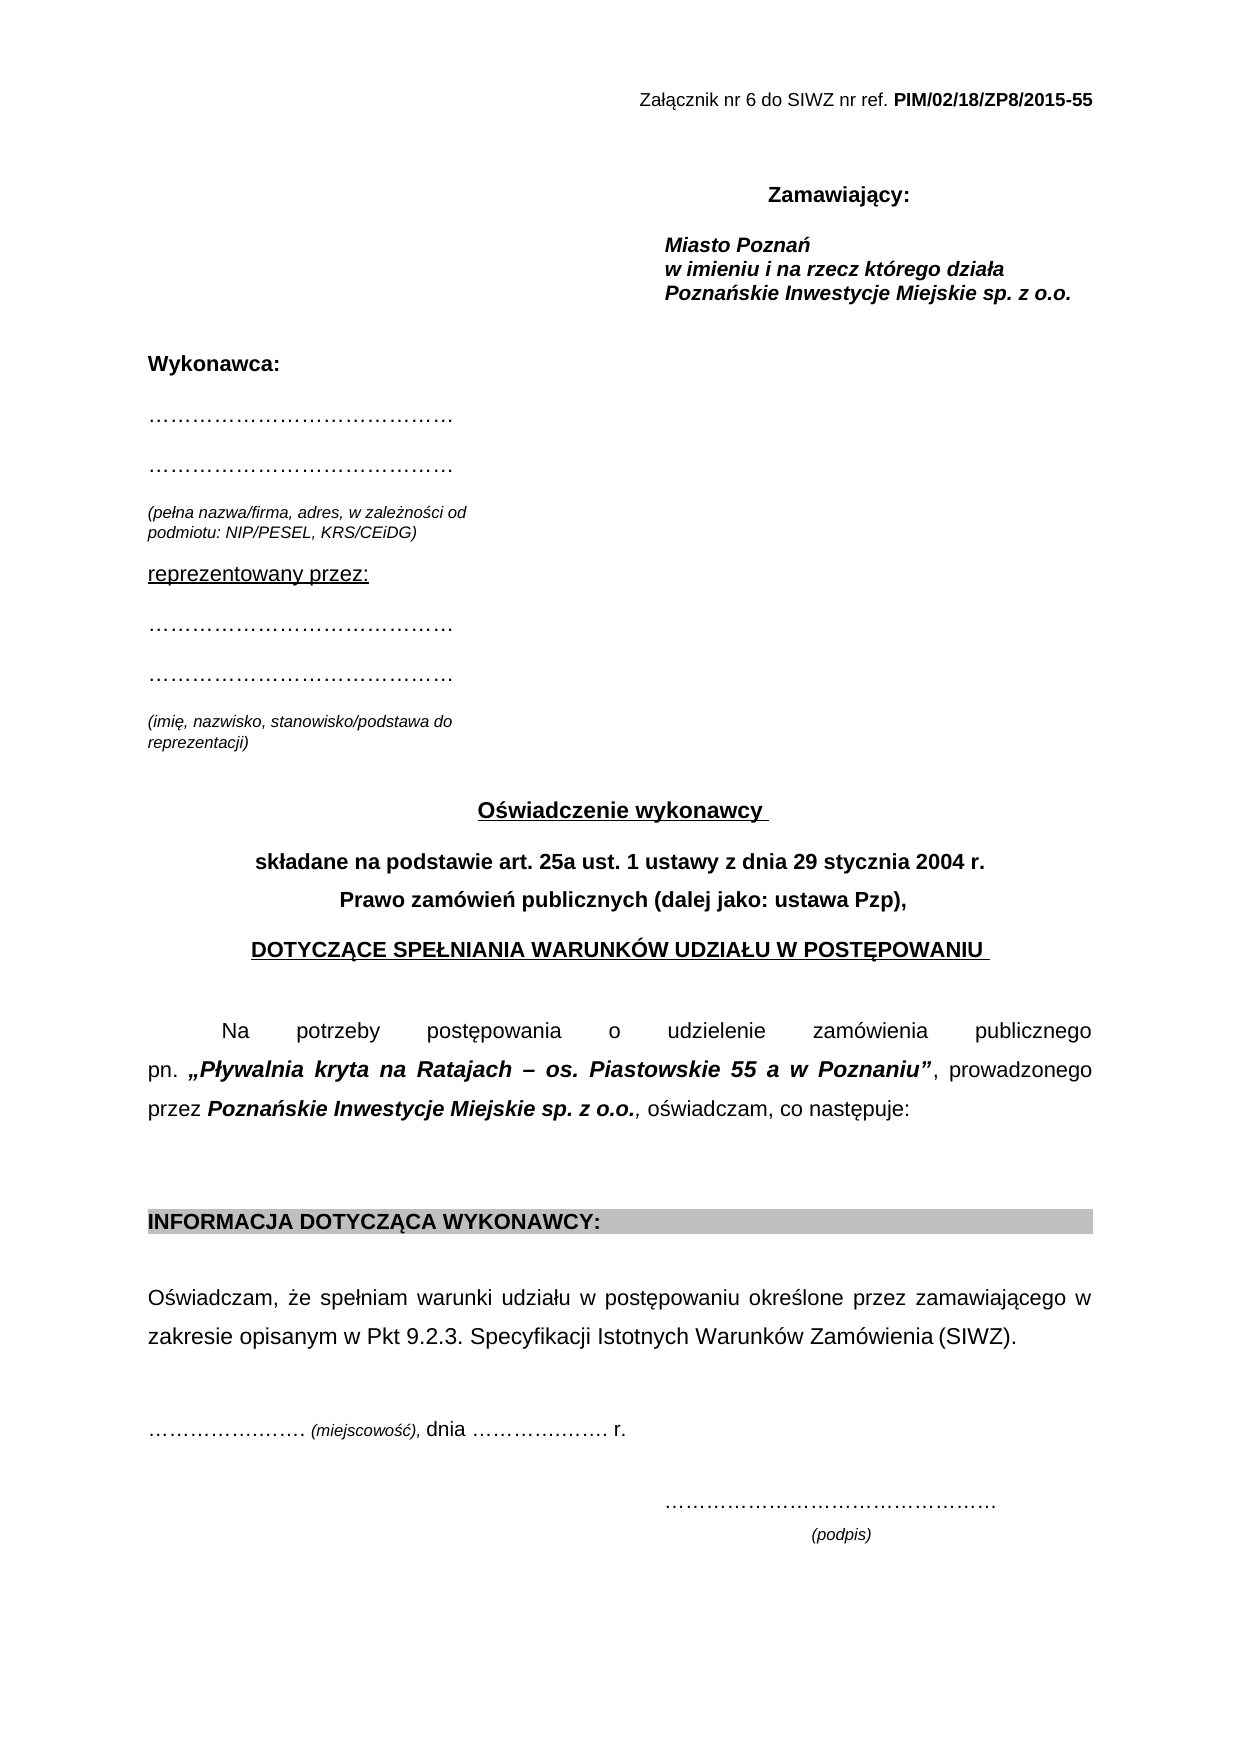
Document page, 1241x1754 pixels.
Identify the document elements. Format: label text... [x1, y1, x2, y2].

text DOTYCZĄCE SPEŁNIANIA WARUNKÓW UDZIAŁU W POSTĘPOWANIU [148, 937, 1093, 1004]
text Prawo zamówień publicznych (dalej jako: ustawa Pzp), [148, 887, 1093, 912]
text Wykonawca: [148, 351, 1093, 377]
text ………………………………………… [148, 1489, 1093, 1513]
text …………….……. (miejscowość), dnia ………….……. r. [148, 1417, 1093, 1441]
text reprezentowany przez: [148, 561, 1093, 586]
text Załącznik nr 6 do SIWZ nr ref. PIM/02/18/ZP8/2015-55 [148, 89, 1093, 110]
text (imię, nazwisko, stanowisko/podstawa do reprezentacji) [148, 712, 472, 752]
text Oświadczam, że spełniam warunki udziału w postępowaniu określone przez zamawiającego w zakresie opisanym w Pkt 9.2.3. Specyfikacji Istotnych Warunków Zamówienia (SIWZ). [148, 1284, 1093, 1349]
text składane na podstawie art. 25a ust. 1 ustawy z dnia 29 stycznia 2004 r. [148, 849, 1093, 874]
text ………………………………………………………………………… [148, 611, 472, 687]
text (podpis) [738, 1524, 1093, 1544]
text (pełna nazwa/firma, adres, w zależności od podmiotu: NIP/PESEL, KRS/CEiDG) [148, 503, 472, 542]
text Miasto Poznań [664, 233, 1093, 257]
text Na potrzeby postępowania o udzielenie zamówienia publicznego pn. „Pływalnia kryta na Ratajach – os. Piastowskie 55 a w Poznaniu”, prowadzonego przez Poznańskie Inwestycje Miejskie sp. z o.o., oświadczam, co następuje: [148, 1018, 1093, 1121]
text w imieniu i na rzecz którego działa Poznańskie Inwestycje Miejskie sp. z o.o. [664, 257, 1093, 304]
text Zamawiający: [694, 182, 1093, 207]
text ………………………………………………………………………… [148, 402, 472, 477]
text Oświadczenie wykonawcy [148, 797, 1093, 823]
text INFORMACJA DOTYCZĄCA WYKONAWCY: [148, 1209, 1093, 1234]
